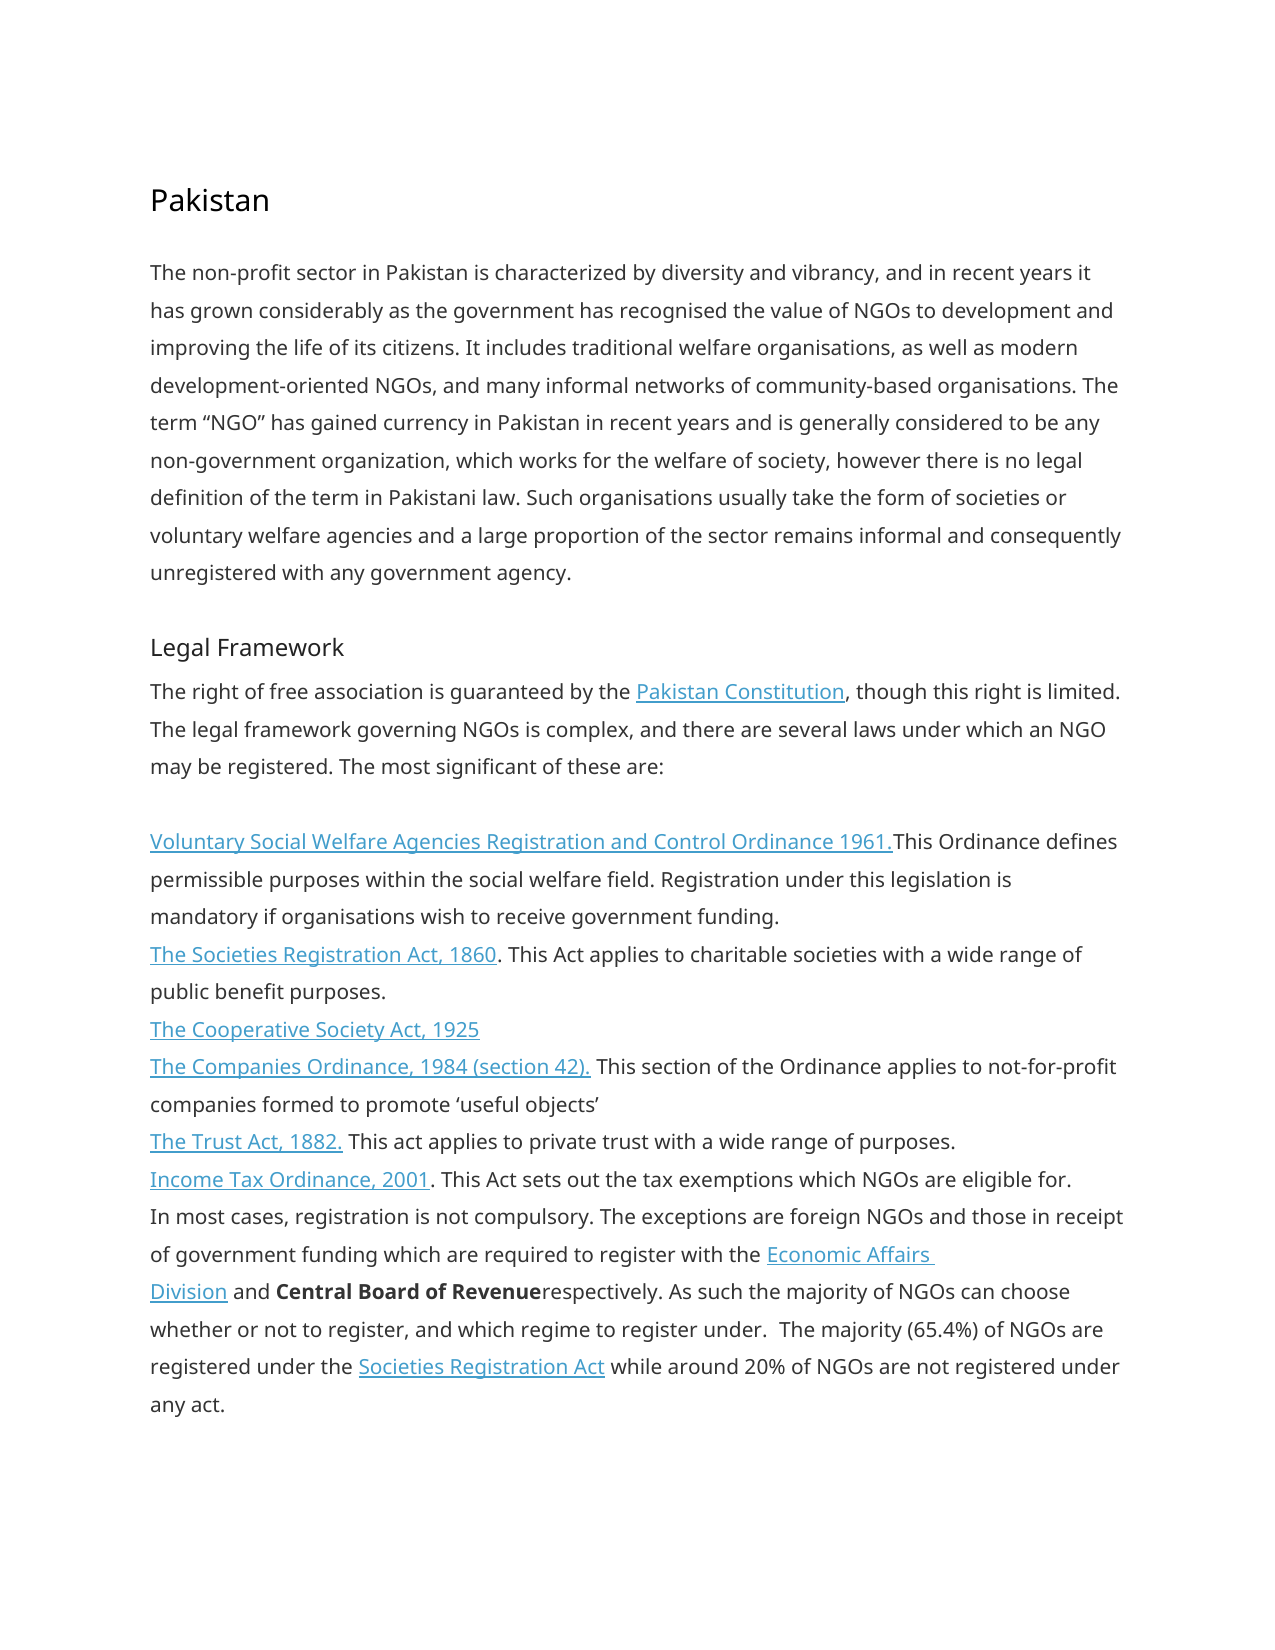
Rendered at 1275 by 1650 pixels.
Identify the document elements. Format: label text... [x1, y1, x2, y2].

text The right of free association is guaranteed by the Pakistan Constitution, though this right is limited. [150, 668, 1125, 706]
text The Societies Registration Act, 1860. This Act applies to charitable societies with a wide range of public benefit purposes. [150, 931, 1125, 1006]
text In most cases, registration is not compulsory. The exceptions are foreign NGOs and those in receipt of government funding which are required to register with the Economic Affairs Division and Central Board of Revenuerespectively. As such the majority of NGOs can choose whether or not to register, and which regime to register under. The majority (65.4%) of NGOs are registered under the Societies Registration Act while around 20% of NGOs are not registered under any act. [150, 1193, 1125, 1418]
text The Cooperative Society Act, 1925 [150, 1006, 1125, 1043]
text The Trust Act, 1882. This act applies to private trust with a wide range of purposes. [150, 1118, 1125, 1156]
text Income Tax Ordinance, 2001. This Act sets out the tax exemptions which NGOs are eligible for. [150, 1156, 1125, 1193]
text The Companies Ordinance, 1984 (section 42). This section of the Ordinance applies to not-for-profit companies formed to promote ‘useful objects’ [150, 1043, 1125, 1118]
subtitle Pakistan [150, 179, 1125, 220]
text The non-profit sector in Pakistan is characterized by diversity and vibrancy, and in recent years it has grown considerably as the government has recognised the value of NGOs to development and improving the life of its citizens. It includes traditional welfare organisations, as well as modern development-oriented NGOs, and many informal networks of community-based organisations. The term “NGO” has gained currency in Pakistan in recent years and is generally considered to be any non-government organization, which works for the welfare of society, however there is no legal definition of the term in Pakistani law. Such organisations usually take the form of societies or voluntary welfare agencies and a large proportion of the sector remains informal and consequently unregistered with any government agency. [150, 249, 1125, 587]
subtitle Legal Framework [150, 631, 1125, 663]
text The legal framework governing NGOs is complex, and there are several laws under which an NGO may be registered. The most significant of these are: Voluntary Social Welfare Agencies Registration and Control Ordinance 1961.This Ordinance defines permissible purposes within the social welfare field. Registration under this legislation is mandatory if organisations wish to receive government funding. [150, 706, 1125, 931]
